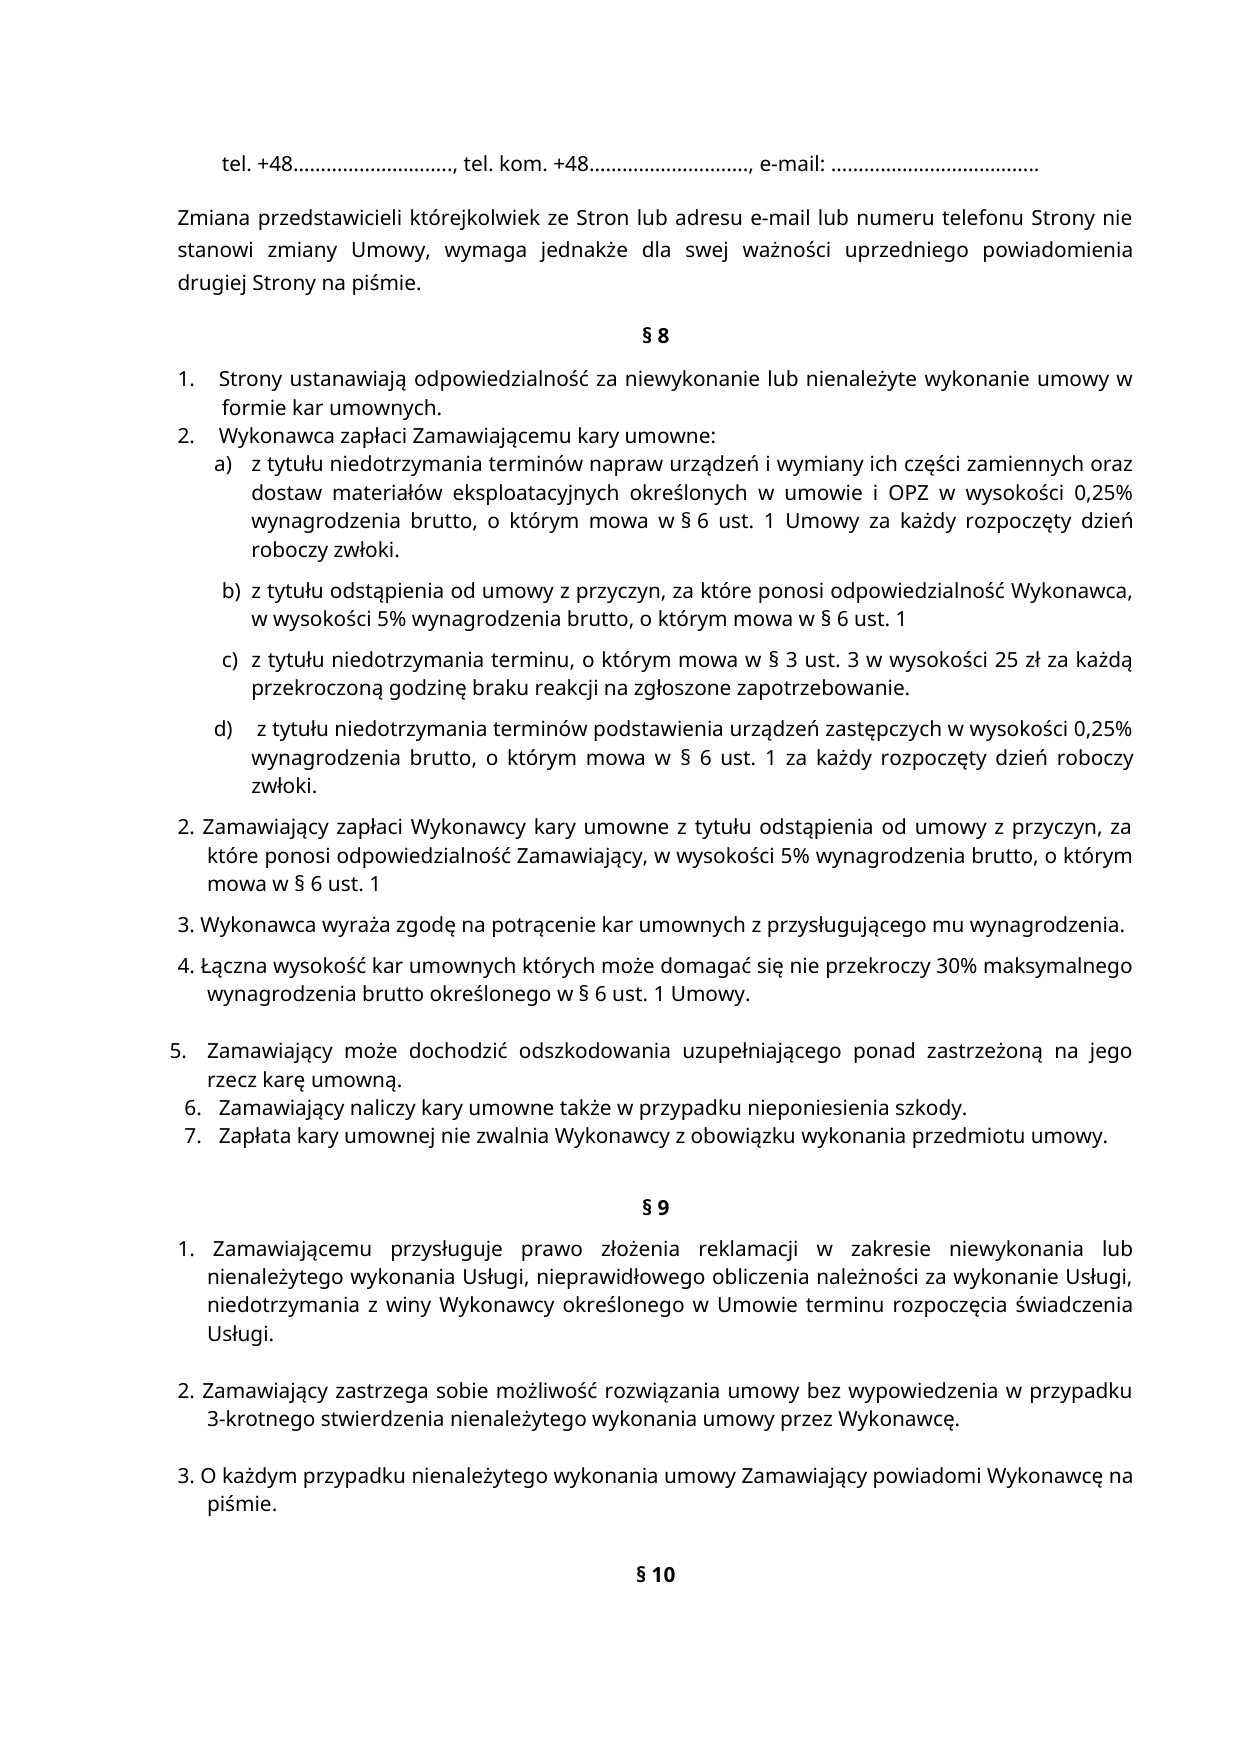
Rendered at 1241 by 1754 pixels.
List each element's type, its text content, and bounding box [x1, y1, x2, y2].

list Zamawiający może dochodzić odszkodowania uzupełniającego ponad zastrzeżoną na jego rzecz karę umowną. [169, 1036, 1134, 1093]
list z tytułu niedotrzymania terminu, o którym mowa w § 3 ust. 3 w wysokości 25 zł za każdą przekroczoną godzinę braku reakcji na zgłoszone zapotrzebowanie. [222, 645, 1134, 702]
list z tytułu odstąpienia od umowy z przyczyn, za które ponosi odpowiedzialność Wykonawca, w wysokości 5% wynagrodzenia brutto, o którym mowa w § 6 ust. 1 [222, 576, 1134, 633]
list 4. Łączna wysokość kar umownych których może domagać się nie przekroczy 30% maksymalnego wynagrodzenia brutto określonego w § 6 ust. 1 Umowy. [177, 951, 1134, 1008]
text 3. Wykonawca wyraża zgodę na potrącenie kar umownych z przysługującego mu wynagrodzenia. [177, 910, 1134, 938]
text § 9 [177, 1193, 1134, 1221]
list Zapłata kary umownej nie zwalnia Wykonawcy z obowiązku wykonania przedmiotu umowy. [184, 1122, 1134, 1150]
list z tytułu niedotrzymania terminów napraw urządzeń i wymiany ich części zamiennych oraz dostaw materiałów eksploatacyjnych określonych w umowie i OPZ w wysokości 0,25% wynagrodzenia brutto, o którym mowa w § 6 ust. 1 Umowy za każdy rozpoczęty dzień roboczy zwłoki. [214, 449, 1134, 563]
list Wykonawca zapłaci Zamawiającemu kary umowne: [177, 421, 1134, 449]
text 3. O każdym przypadku nienależytego wykonania umowy Zamawiający powiadomi Wykonawcę na piśmie. [177, 1461, 1134, 1518]
text 2. Zamawiający zastrzega sobie możliwość rozwiązania umowy bez wypowiedzenia w przypadku 3-krotnego stwierdzenia nienależytego wykonania umowy przez Wykonawcę. [177, 1376, 1134, 1433]
text 1. Zamawiającemu przysługuje prawo złożenia reklamacji w zakresie niewykonania lub nienależytego wykonania Usługi, nieprawidłowego obliczenia należności za wykonanie Usługi, niedotrzymania z winy Wykonawcy określonego w Umowie terminu rozpoczęcia świadczenia Usługi. [177, 1234, 1134, 1347]
text Zmiana przedstawicieli którejkolwiek ze Stron lub adresu e-mail lub numeru telefonu Strony nie stanowi zmiany Umowy, wymaga jednakże dla swej ważności uprzedniego powiadomienia drugiej Strony na piśmie. [177, 203, 1134, 297]
list z tytułu niedotrzymania terminów podstawienia urządzeń zastępczych w wysokości 0,25% wynagrodzenia brutto, o którym mowa w § 6 ust. 1 za każdy rozpoczęty dzień roboczy zwłoki. [213, 714, 1134, 800]
text § 10 [177, 1561, 1134, 1589]
text 2. Zamawiający zapłaci Wykonawcy kary umowne z tytułu odstąpienia od umowy z przyczyn, za które ponosi odpowiedzialność Zamawiający, w wysokości 5% wynagrodzenia brutto, o którym mowa w § 6 ust. 1 [177, 812, 1134, 898]
text tel. +48……………………….., tel. kom. +48………………….……., e-mail: ……………………………….. [222, 149, 1134, 178]
list Zamawiający naliczy kary umowne także w przypadku nieponiesienia szkody. [184, 1093, 1134, 1122]
list Strony ustanawiają odpowiedzialność za niewykonanie lub nienależyte wykonanie umowy w formie kar umownych. [177, 364, 1134, 421]
text § 8 [177, 322, 1134, 350]
